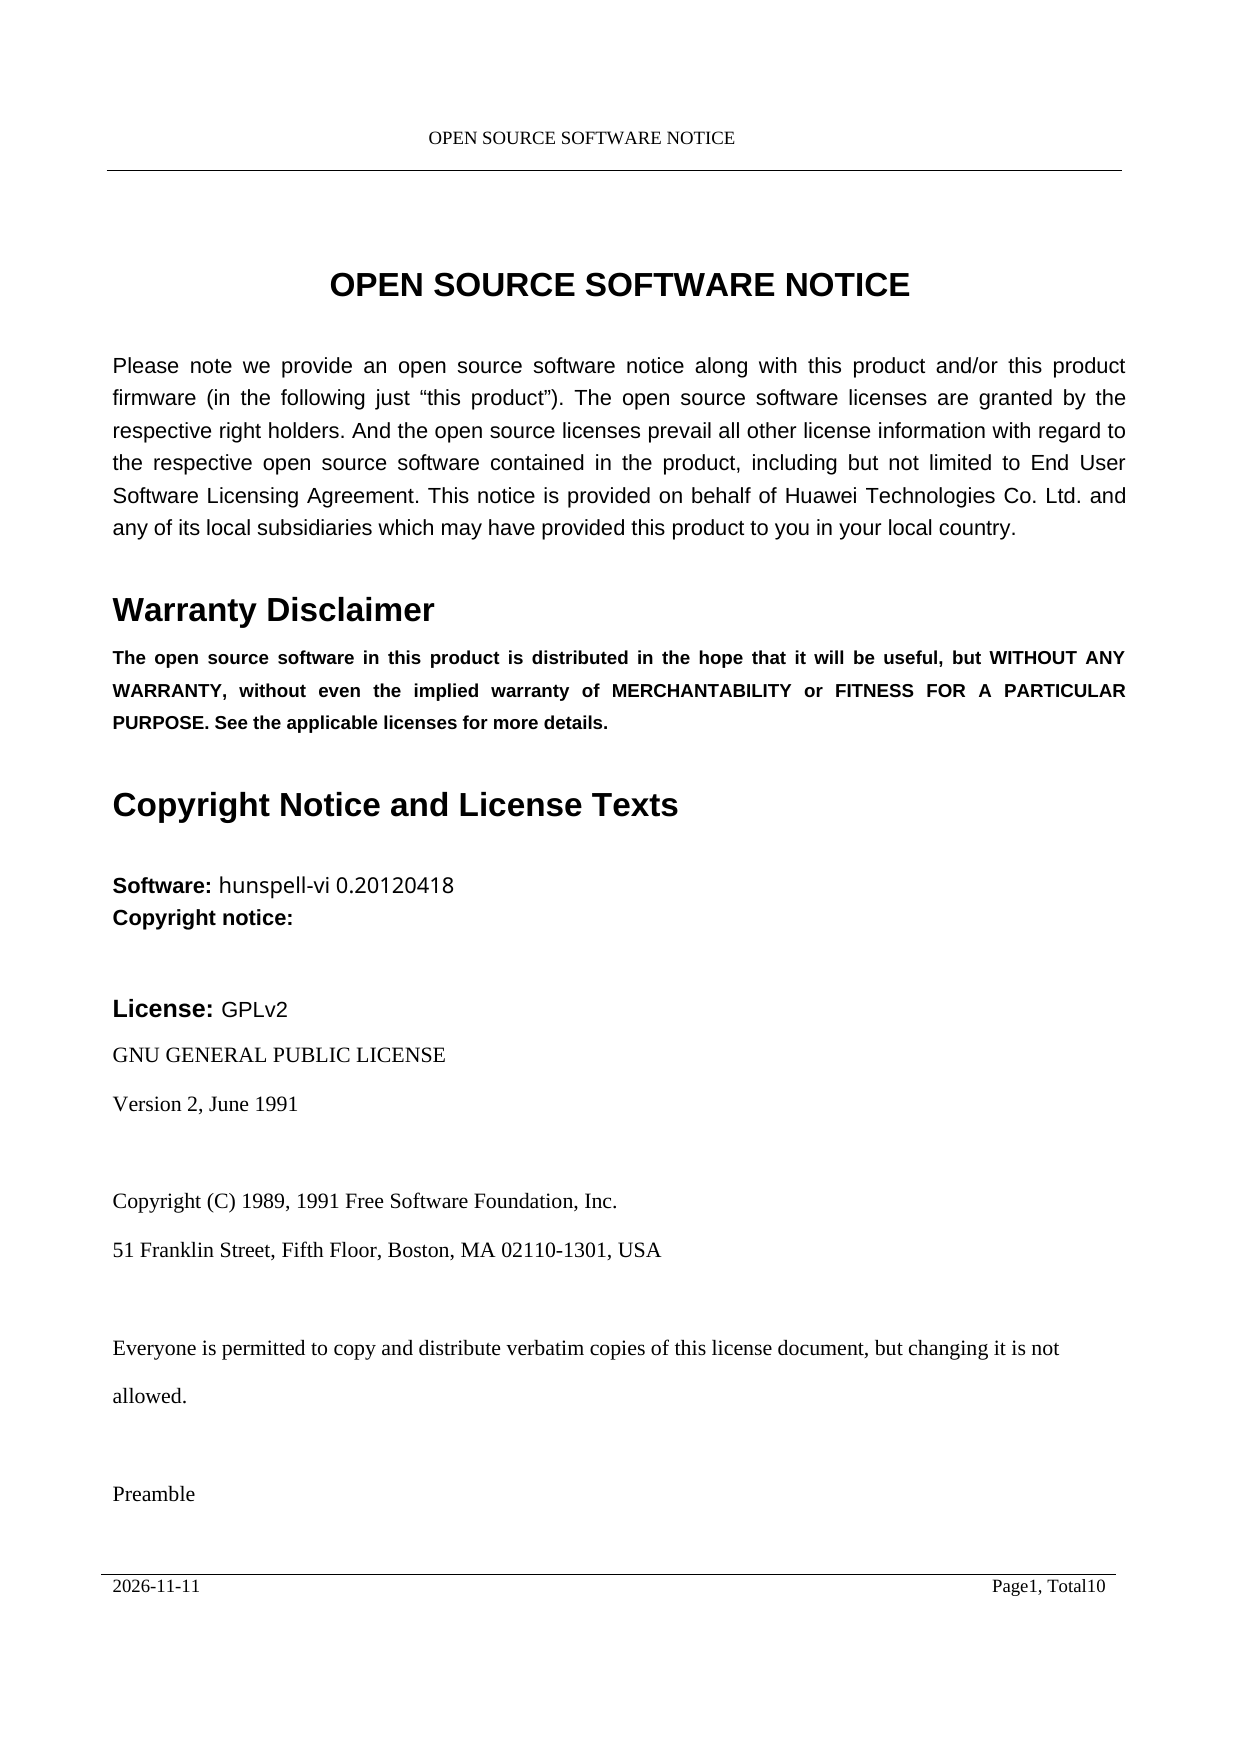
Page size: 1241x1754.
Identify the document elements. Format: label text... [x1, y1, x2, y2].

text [112, 1038, 1128, 1510]
text License: GPLv2 [112, 992, 1128, 1024]
text Please note we provide an open source software notice along with this product and/or this product firmware (in the following just “this product”). The open source software licenses are granted by the respective right holders. And the open source licenses prevail all other license information with regard to the respective open source software contained in the product, including but not limited to End User Software Licensing Agreement. This notice is provided on behalf of Huawei Technologies Co. Ltd. and any of its local subsidiaries which may have provided this product to you in your local country. [112, 349, 1128, 544]
text OPEN SOURCE SOFTWARE NOTICE [112, 251, 1128, 316]
text Software: hunspell-vi 0.20120418 [112, 869, 1128, 901]
text Warranty Disclaimer [112, 576, 1128, 641]
text Copyright notice: [112, 901, 1128, 934]
text The open source software in this product is distributed in the hope that it will be useful, but WITHOUT ANY WARRANTY, without even the implied warranty of MERCHANTABILITY or FITNESS FOR A PARTICULAR PURPOSE. See the applicable licenses for more details. [112, 641, 1128, 739]
text Copyright Notice and License Texts [112, 771, 1128, 836]
